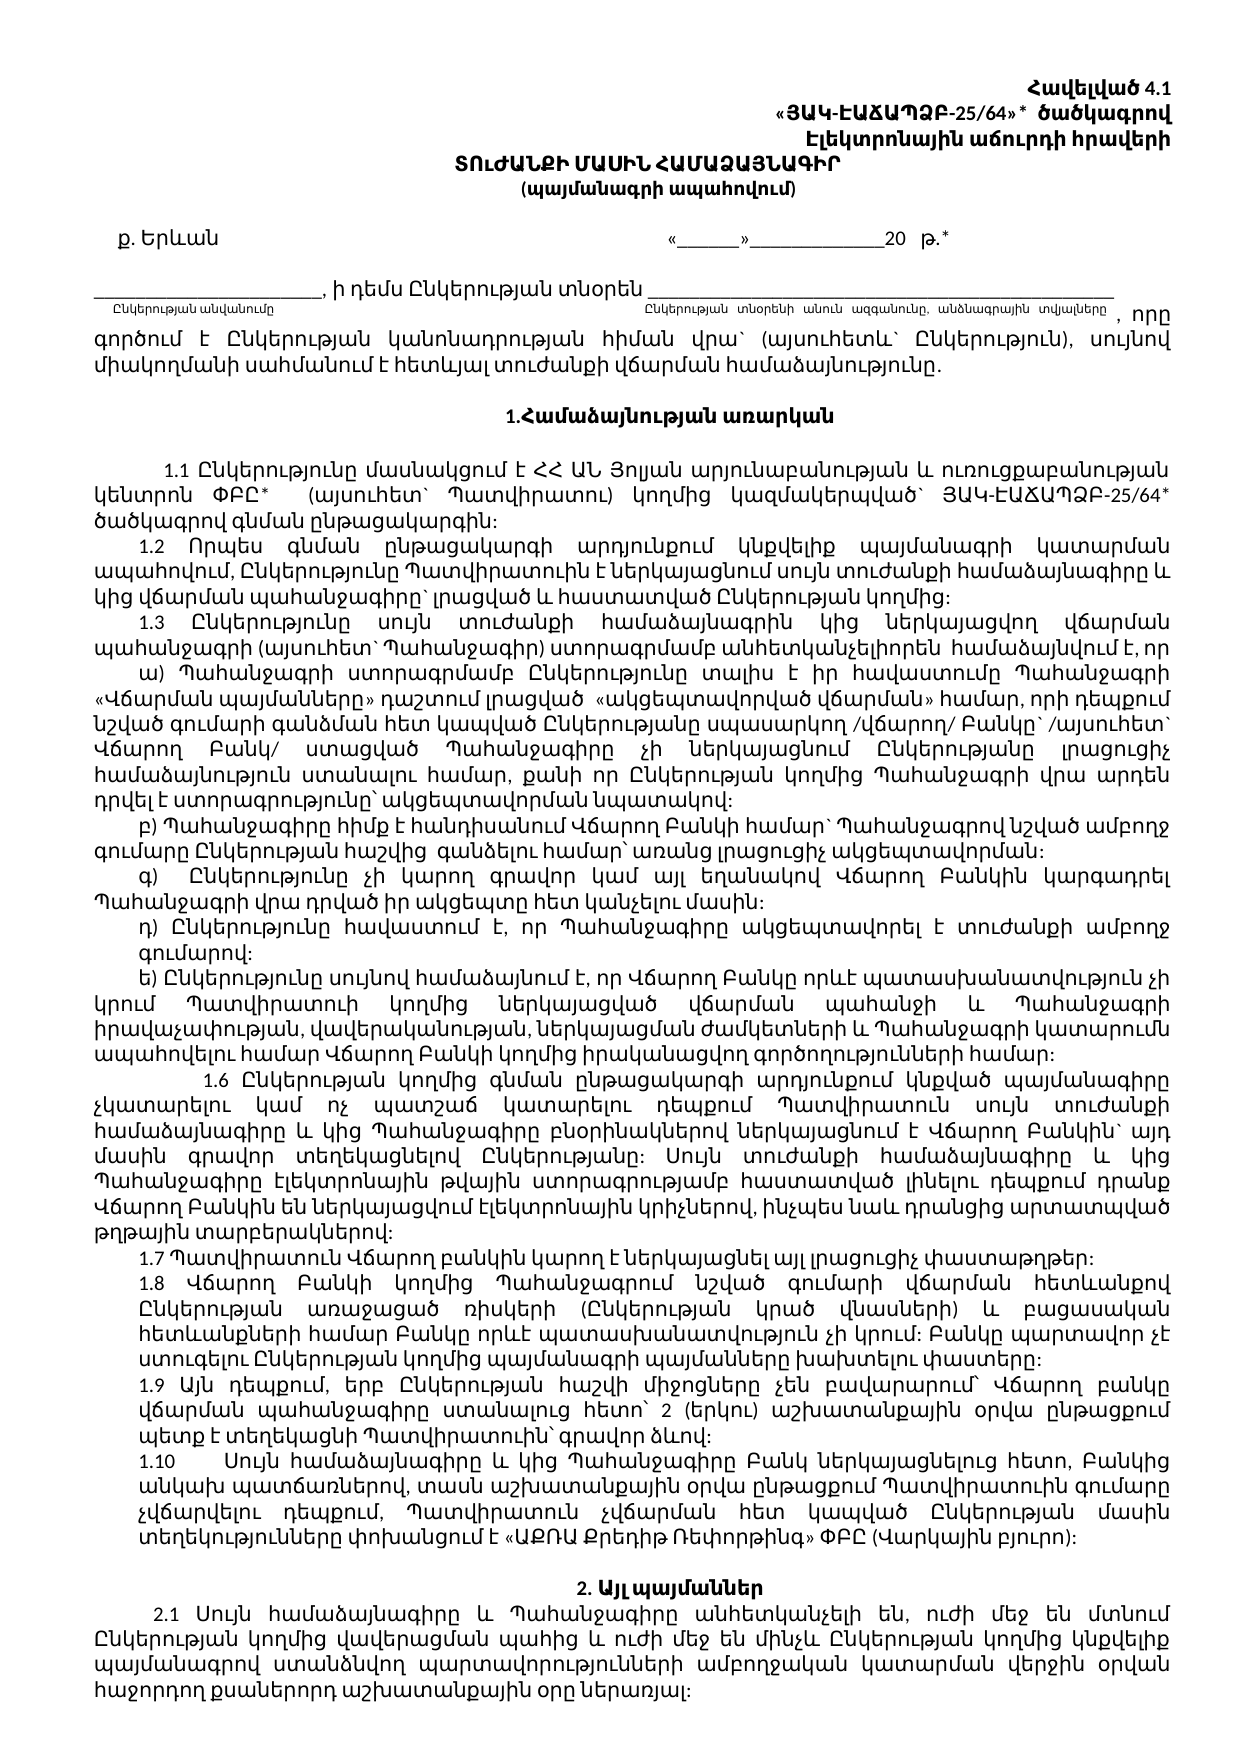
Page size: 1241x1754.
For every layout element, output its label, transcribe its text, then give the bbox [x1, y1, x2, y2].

text Ընկերության անվանումը Ընկերության տնօրենի անուն ազգանունը, անձնագրային տվյալները , որը գործում է Ընկերության կանոնադրության հիման վրա` (այսուհետև` Ընկերություն), սույնով միակողմանի սահմանում է հետևյալ տուժանքի վճարման համաձայնությունը. [94, 301, 1171, 377]
text «ՅԱԿ-ԷԱՃԱՊՁԲ-25/64»* ծածկագրով [94, 100, 1171, 126]
text 2. Այլ պայմաններ [169, 1575, 1171, 1601]
text 1.2 Որպես գնման ընթացակարգի արդյունքում կնքվելիք պայմանագրի կատարման ապահովում, Ընկերությունը Պատվիրատուին է ներկայացնում սույն տուժանքի համաձայնագիրը և կից վճարման պահանջագիրը` լրացված և հաստատված Ընկերության կողմից: [94, 533, 1171, 609]
text գ) Ընկերությունը չի կարող գրավոր կամ այլ եղանակով Վճարող Բանկին կարգադրել Պահանջագրի վրա դրված իր ակցեպտը հետ կանչելու մասին: [94, 864, 1171, 914]
text Հավելված 4.1 [94, 75, 1171, 100]
text ք. Երևան «______»_____________20 թ.* [94, 225, 1171, 250]
text ______________________, ի դեմս Ընկերության տնօրեն _____________________________________________ [94, 276, 1171, 301]
text (պայմանագրի ապահովում) [94, 177, 1171, 199]
text ա) Պահանջագրի ստորագրմամբ Ընկերությունը տալիս է իր հավաստումը Պահանջագրի «Վճարման պայմանները» դաշտում լրացված «ակցեպտավորված վճարման» համար, որի դեպքում նշված գումարի գանձման հետ կապված Ընկերությանը սպասարկող /վճարող/ Բանկը` /այսուհետ` Վճարող Բանկ/ ստացված Պահանջագիրը չի ներկայացնում Ընկերությանը լրացուցիչ համաձայնություն ստանալու համար, քանի որ Ընկերության կողմից Պահանջագրի վրա արդեն դրվել է ստորագրությունը՝ ակցեպտավորման նպատակով: [94, 660, 1171, 813]
text ՏՈւԺԱՆՔԻ ՄԱՍԻՆ ՀԱՄԱՁԱՅՆԱԳԻՐ [94, 151, 1171, 177]
text 1.Համաձայնության առարկան [169, 403, 1171, 428]
text դ) Ընկերությունը հավաստում է, որ Պահանջագիրը ակցեպտավորել է տուժանքի ամբողջ գումարով: [138, 914, 1171, 965]
text Էլեկտրոնային աճուրդի հրավերի [94, 126, 1171, 151]
text ե) Ընկերությունը սույնով համաձայնում է, որ Վճարող Բանկը որևէ պատասխանատվություն չի կրում Պատվիրատուի կողմից ներկայացված վճարման պահանջի և Պահանջագրի իրավաչափության, վավերականության, ներկայացման ժամկետների և Պահանջագրի կատարումն ապահովելու համար Վճարող Բանկի կողմից իրականացվող գործողությունների համար: [94, 965, 1171, 1067]
text 1.10 Սույն համաձայնագիրը և կից Պահանջագիրը Բանկ ներկայացնելուց հետո, Բանկից անկախ պատճառներով, տասն աշխատանքային օրվա ընթացքում Պատվիրատուին գումարը չվճարվելու դեպքում, Պատվիրատուն չվճարման հետ կապված Ընկերության մասին տեղեկությունները փոխանցում է «ԱՔՌԱ Քրեդիթ Ռեփորթինգ» ՓԲԸ (Վարկային բյուրո): [138, 1448, 1171, 1550]
text 1.1 Ընկերությունը մասնակցում է ՀՀ ԱՆ Յոլյան արյունաբանության և ուռուցքաբանության կենտրոն ՓԲԸ* (այսուհետ` Պատվիրատու) կողմից կազմակերպված` ՅԱԿ-ԷԱՃԱՊՁԲ-25/64* ծածկագրով գնման ընթացակարգին: [94, 457, 1171, 533]
text 2.1 Սույն համաձայնագիրը և Պահանջագիրը անհետկանչելի են, ուժի մեջ են մտնում Ընկերության կողմից վավերացման պահից և ուժի մեջ են մինչև Ընկերության կողմից կնքվելիք պայմանագրով ստանձնվող պարտավորությունների ամբողջական կատարման վերջին օրվան հաջորդող քսաներորդ աշխատանքային օրը ներառյալ: [94, 1601, 1171, 1702]
text 1.8 Վճարող Բանկի կողմից Պահանջագրում նշված գումարի վճարման հետևանքով Ընկերության առաջացած ռիսկերի (Ընկերության կրած վնասների) և բացասական հետևանքների համար Բանկը որևէ պատասխանատվություն չի կրում: Բանկը պարտավոր չէ ստուգելու Ընկերության կողմից պայմանագրի պայմանները խախտելու փաստերը: [138, 1270, 1171, 1372]
text 1.9 Այն դեպքում, երբ Ընկերության հաշվի միջոցները չեն բավարարում՝ Վճարող բանկը վճարման պահանջագիրը ստանալուց հետո՝ 2 (երկու) աշխատանքային օրվա ընթացքում պետք է տեղեկացնի Պատվիրատուին՝ գրավոր ձևով: [138, 1372, 1171, 1448]
text 1.7 Պատվիրատուն Վճարող բանկին կարող է ներկայացնել այլ լրացուցիչ փաստաթղթեր: [138, 1245, 1171, 1270]
text 1.6 Ընկերության կողմից գնման ընթացակարգի արդյունքում կնքված պայմանագիրը չկատարելու կամ ոչ պատշաճ կատարելու դեպքում Պատվիրատուն սույն տուժանքի համաձայնագիրը և կից Պահանջագիրը բնօրինակներով ներկայացնում է Վճարող Բանկին` այդ մասին գրավոր տեղեկացնելով Ընկերությանը: Սույն տուժանքի համաձայնագիրը և կից Պահանջագիրը էլեկտրոնային թվային ստորագրությամբ հաստատված լինելու դեպքում դրանք Վճարող Բանկին են ներկայացվում էլեկտրոնային կրիչներով, ինչպես նաև դրանցից արտատպված թղթային տարբերակներով: [94, 1067, 1171, 1245]
text բ) Պահանջագիրը հիմք է հանդիսանում Վճարող Բանկի համար` Պահանջագրով նշված ամբողջ գումարը Ընկերության հաշվից գանձելու համար՝ առանց լրացուցիչ ակցեպտավորման: [94, 813, 1171, 864]
text 1.3 Ընկերությունը սույն տուժանքի համաձայնագրին կից ներկայացվող վճարման պահանջագրի (այսուհետ` Պահանջագիր) ստորագրմամբ անհետկանչելիորեն համաձայնվում է, որ [94, 609, 1171, 660]
